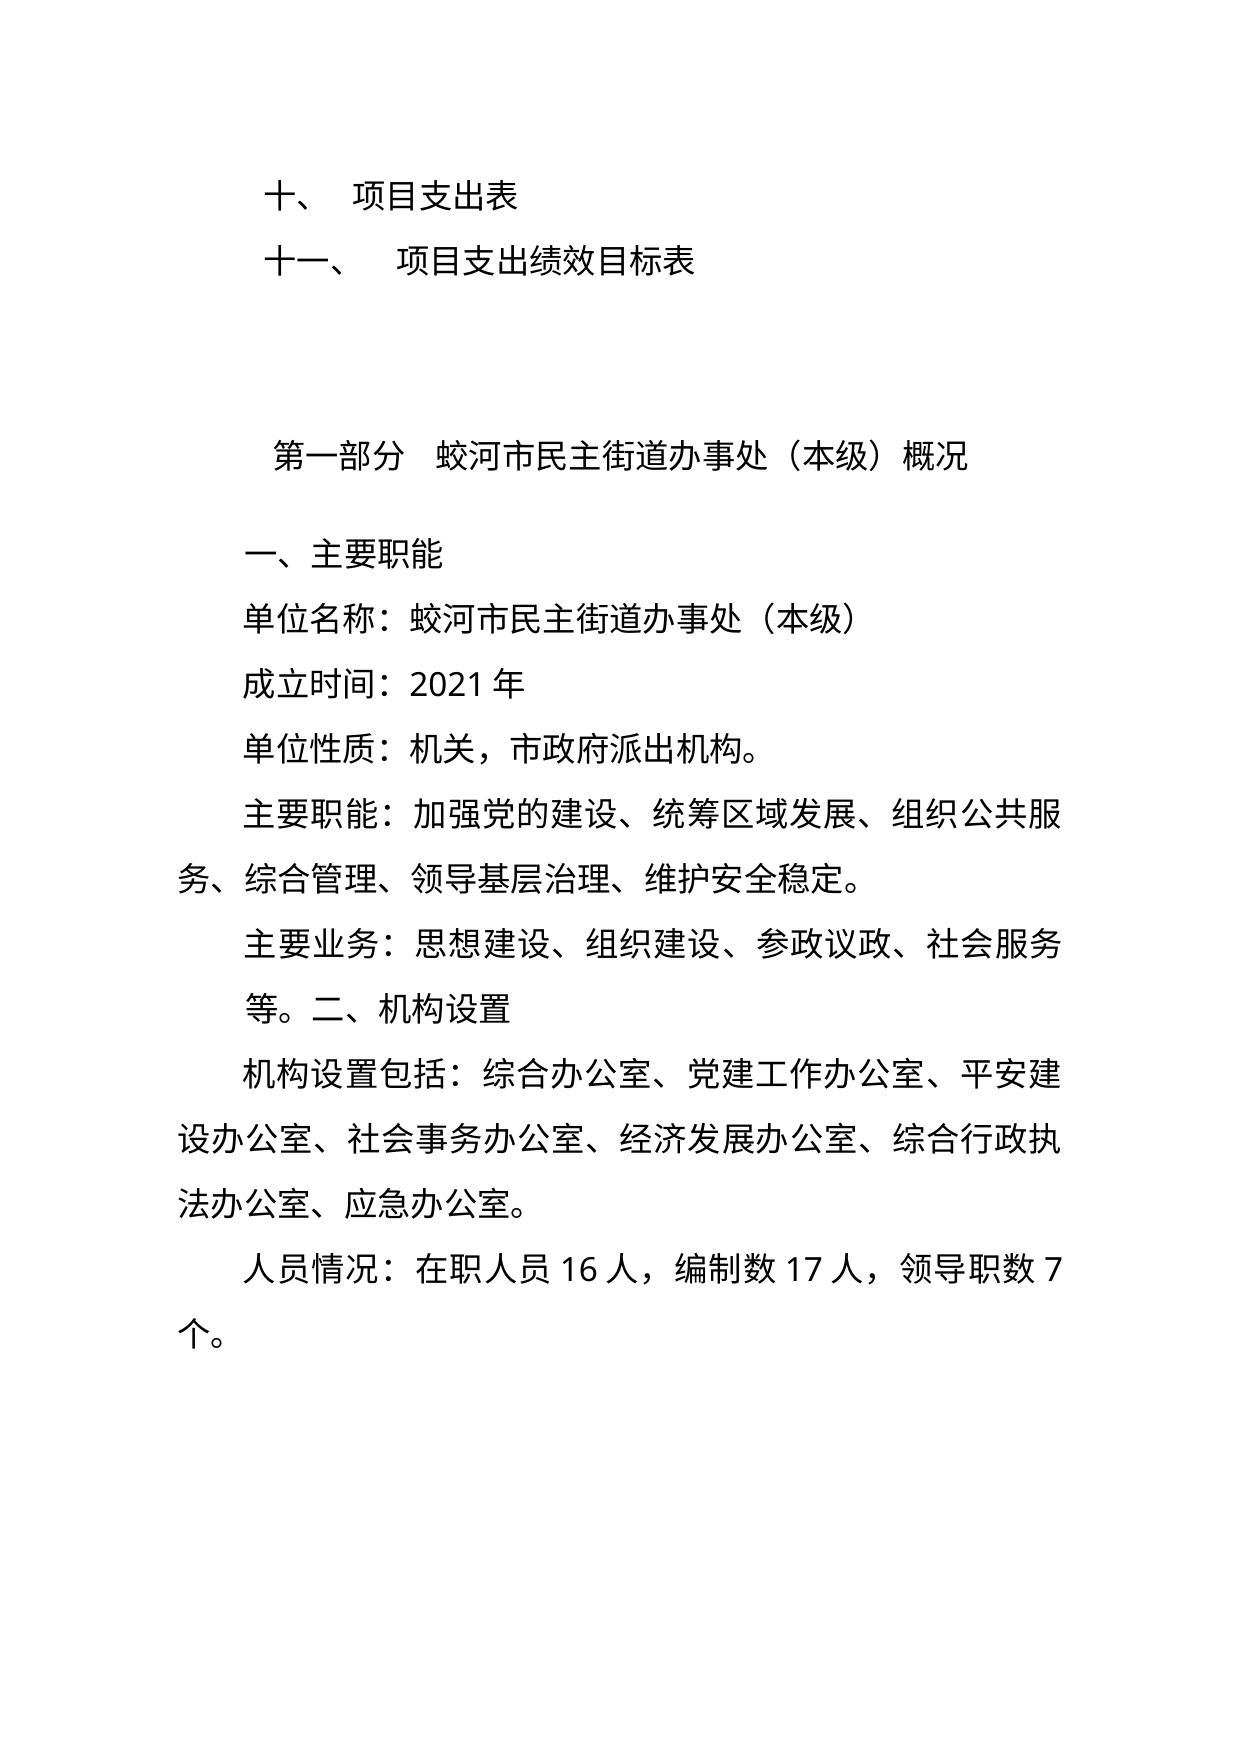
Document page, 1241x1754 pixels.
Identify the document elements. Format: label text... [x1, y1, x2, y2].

text 人员情况：在职人员16人，编制数17人，领导职数7个。 [177, 1234, 1063, 1364]
text 成立时间：2021年 [177, 649, 1063, 714]
text 一、主要职能 [177, 519, 1063, 584]
list 项目支出绩效目标表 [263, 227, 1063, 292]
list 项目支出表 [263, 162, 1063, 227]
text 单位名称：蛟河市民主街道办事处（本级） [177, 584, 1063, 649]
text 主要职能：加强党的建设、统筹区域发展、组织公共服务、综合管理、领导基层治理、维护安全稳定。 [177, 779, 1063, 909]
text 单位性质：机关，市政府派出机构。 [177, 714, 1063, 779]
text 主要业务：思想建设、组织建设、参政议政、社会服务等。二、机构设置 [244, 909, 1063, 1039]
text 第一部分 蛟河市民主街道办事处（本级）概况 [177, 422, 1063, 487]
text 机构设置包括：综合办公室、党建工作办公室、平安建设办公室、社会事务办公室、经济发展办公室、综合行政执法办公室、应急办公室。 [177, 1039, 1063, 1234]
